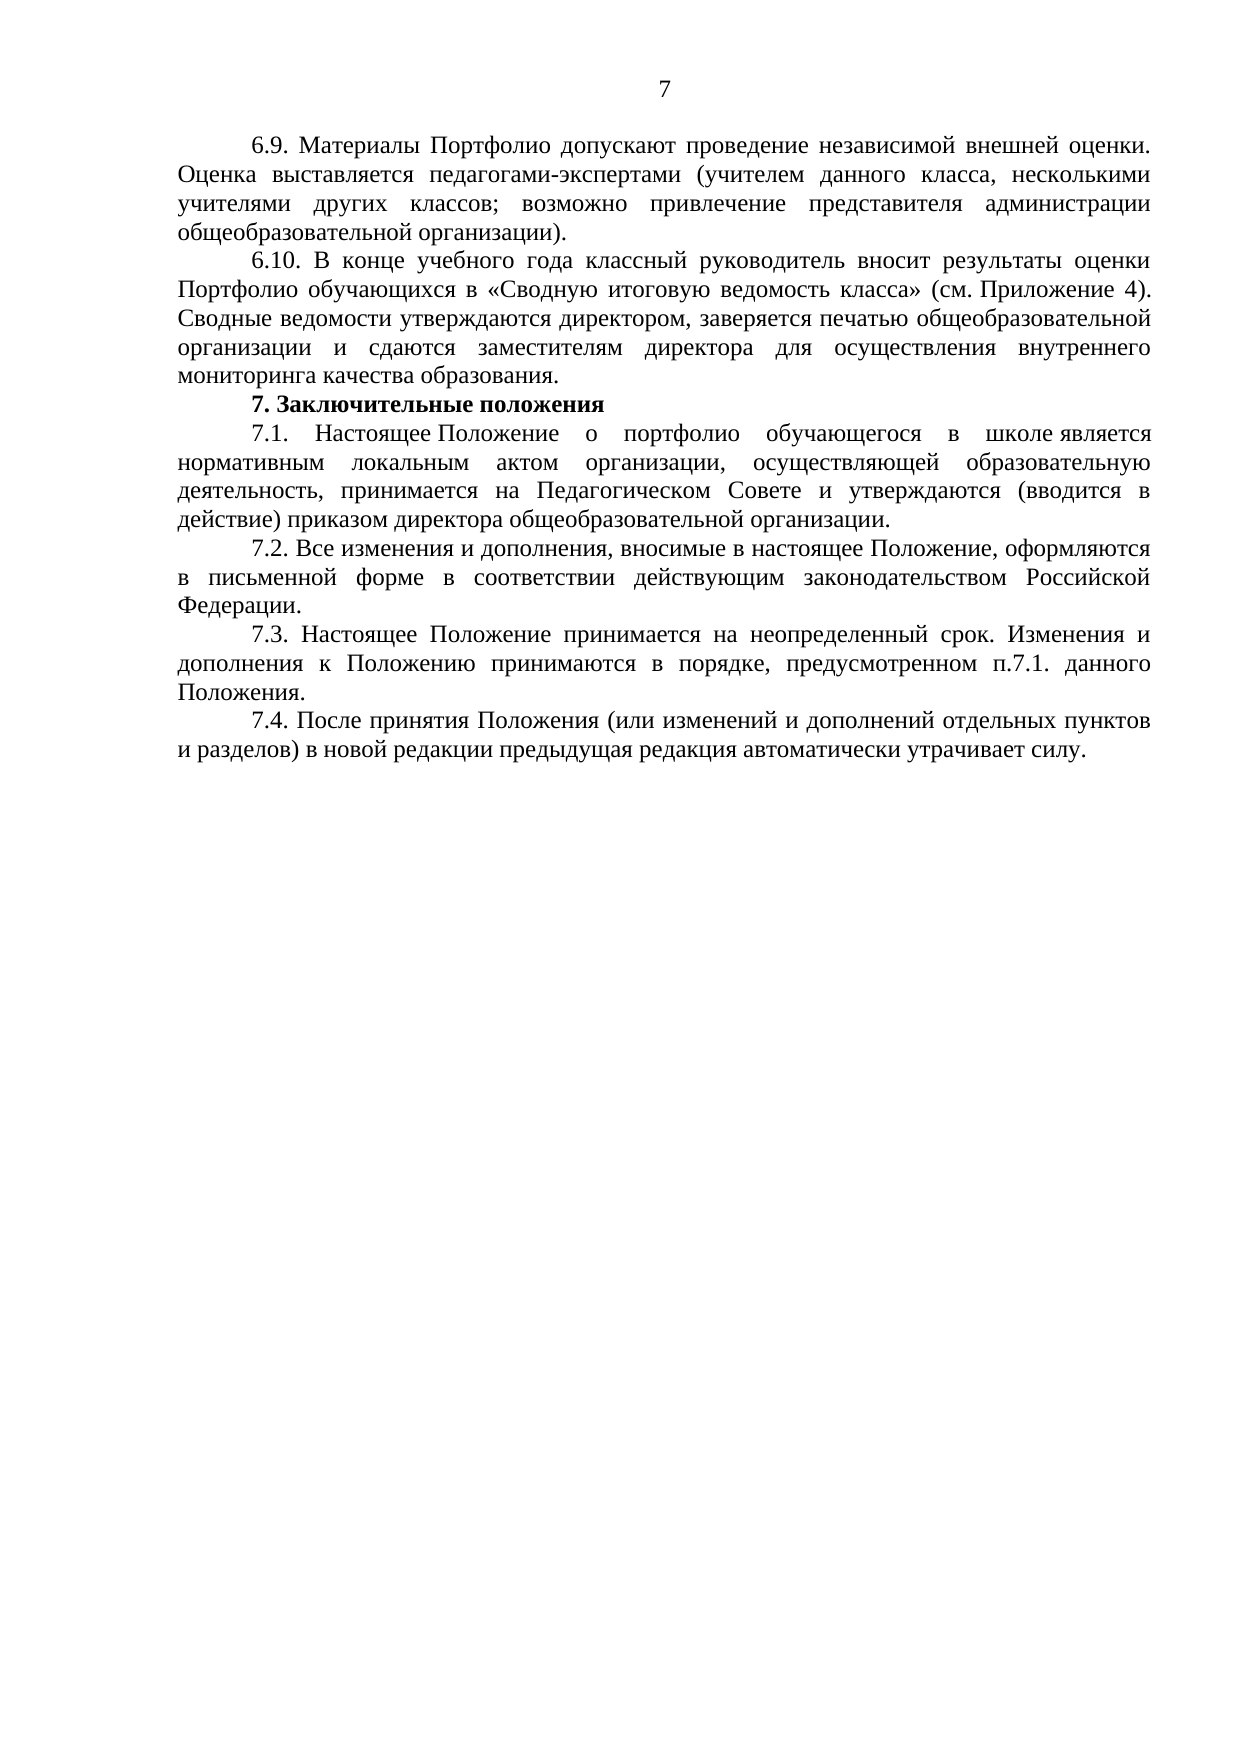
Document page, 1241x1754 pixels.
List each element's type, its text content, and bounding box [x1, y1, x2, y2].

text 7.3. Настоящее Положение принимается на неопределенный срок. Изменения и дополнения к Положению принимаются в порядке, предусмотренном п.7.1. данного Положения. [177, 619, 1152, 706]
text 7. Заключительные положения [177, 389, 1152, 418]
text 7.2. Все изменения и дополнения, вносимые в настоящее Положение, оформляются в письменной форме в соответствии действующим законодательством Российской Федерации. [177, 533, 1152, 619]
text 7.4. После принятия Положения (или изменений и дополнений отдельных пунктов и разделов) в новой редакции предыдущая редакция автоматически утрачивает силу. [177, 706, 1152, 763]
text 6.10. В конце учебного года классный руководитель вносит результаты оценки Портфолио обучающихся в «Сводную итоговую ведомость класса» (см. Приложение 4). Сводные ведомости утверждаются директором, заверяется печатью общеобразовательной организации и сдаются заместителям директора для осуществления внутреннего мониторинга качества образования. [177, 246, 1152, 389]
text 7.1. Настоящее Положение о портфолио обучающегося в школе является нормативным локальным актом организации, осуществляющей образовательную деятельность, принимается на Педагогическом Совете и утверждаются (вводится в действие) приказом директора общеобразовательной организации. [177, 418, 1152, 533]
text 6.9. Материалы Портфолио допускают проведение независимой внешней оценки. Оценка выставляется педагогами-экспертами (учителем данного класса, несколькими учителями других классов; возможно привлечение представителя администрации общеобразовательной организации). [177, 131, 1152, 246]
